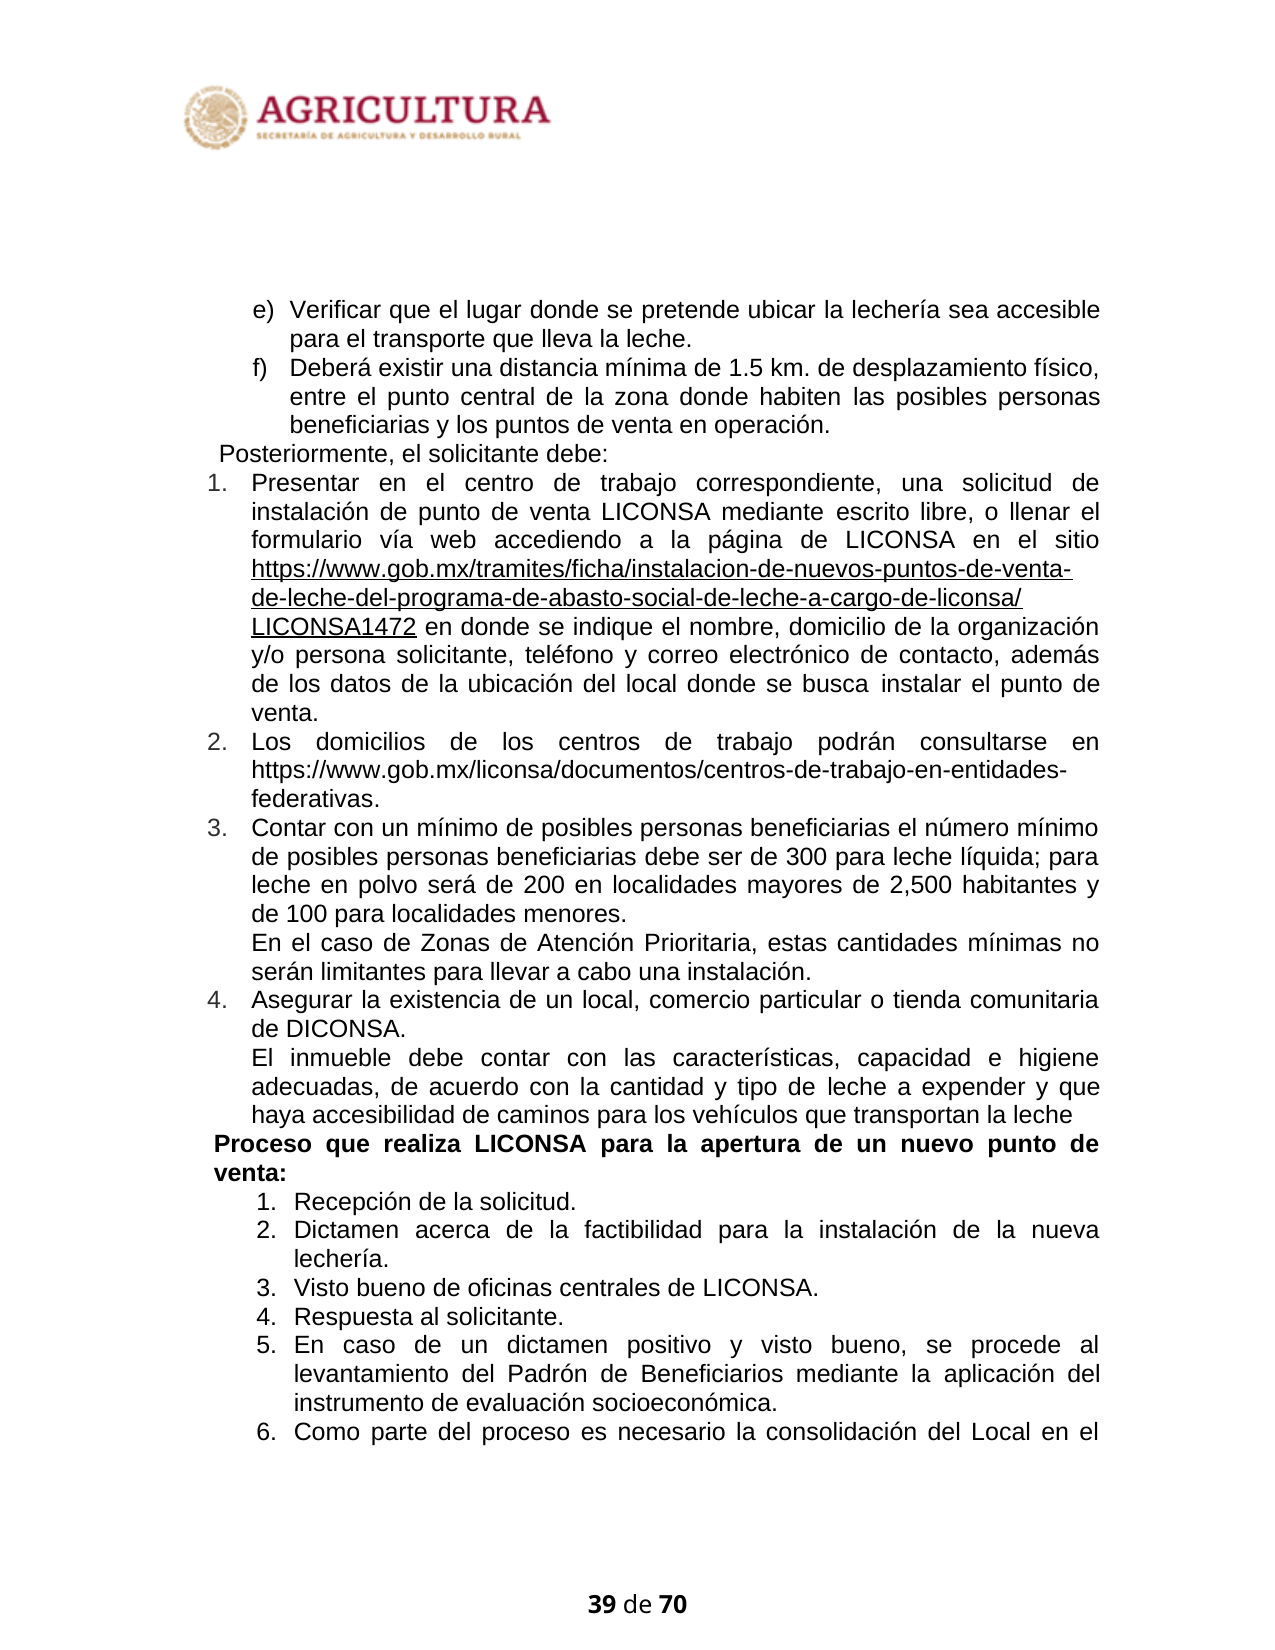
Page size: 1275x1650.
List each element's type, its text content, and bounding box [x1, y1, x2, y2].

text En el caso de Zonas de Atención Prioritaria, estas cantidades mínimas no serán limitantes para llevar a cabo una instalación. [251, 928, 1101, 985]
list Asegurar la existencia de un local, comercio particular o tienda comunitaria de DICONSA. [207, 985, 1101, 1043]
list En caso de un dictamen positivo y visto bueno, se procede al levantamiento del Padrón de Beneficiarios mediante la aplicación del instrumento de evaluación socioeconómica. [256, 1330, 1101, 1417]
list Deberá existir una distancia mínima de 1.5 km. de desplazamiento físico, entre el punto central de la zona donde habiten las posibles personas beneficiarias y los puntos de venta en operación. [252, 353, 1101, 439]
list Verificar que el lugar donde se pretende ubicar la lechería sea accesible para el transporte que lleva la leche. [252, 295, 1101, 353]
list Contar con un mínimo de posibles personas beneficiarias el número mínimo de posibles personas beneficiarias debe ser de 300 para leche líquida; para leche en polvo será de 200 en localidades mayores de 2,500 habitantes y de 100 para localidades menores. [207, 813, 1101, 928]
list Los domicilios de los centros de trabajo podrán consultarse en https://www.gob.mx/liconsa/documentos/centros-de-trabajo-en-entidades-federativas. [207, 727, 1101, 813]
list Dictamen acerca de la factibilidad para la instalación de la nueva lechería. [256, 1215, 1101, 1273]
list Presentar en el centro de trabajo correspondiente, una solicitud de instalación de punto de venta LICONSA mediante escrito libre, o llenar el formulario vía web accediendo a la página de LICONSA en el sitio https://www.gob.mx/tramites/ficha/instalacion-de-nuevos-puntos-de-venta-de-leche-del-programa-de-abasto-social-de-leche-a-cargo-de-liconsa/LICONSA1472 en donde se indique el nombre, domicilio de la organización y/o persona solicitante, teléfono y correo electrónico de contacto, además de los datos de la ubicación del local donde se busca instalar el punto de venta. [207, 468, 1101, 727]
text Proceso que realiza LICONSA para la apertura de un nuevo punto de venta: [213, 1129, 1101, 1187]
list Respuesta al solicitante. [256, 1302, 1101, 1330]
list Recepción de la solicitud. [256, 1187, 1101, 1215]
picture [177, 62, 561, 159]
text Posteriormente, el solicitante debe: [189, 439, 1101, 468]
text El inmueble debe contar con las características, capacidad e higiene adecuadas, de acuerdo con la cantidad y tipo de leche a expender y que haya accesibilidad de caminos para los vehículos que transportan la leche [251, 1043, 1101, 1129]
list Visto bueno de oficinas centrales de LICONSA. [256, 1273, 1101, 1302]
